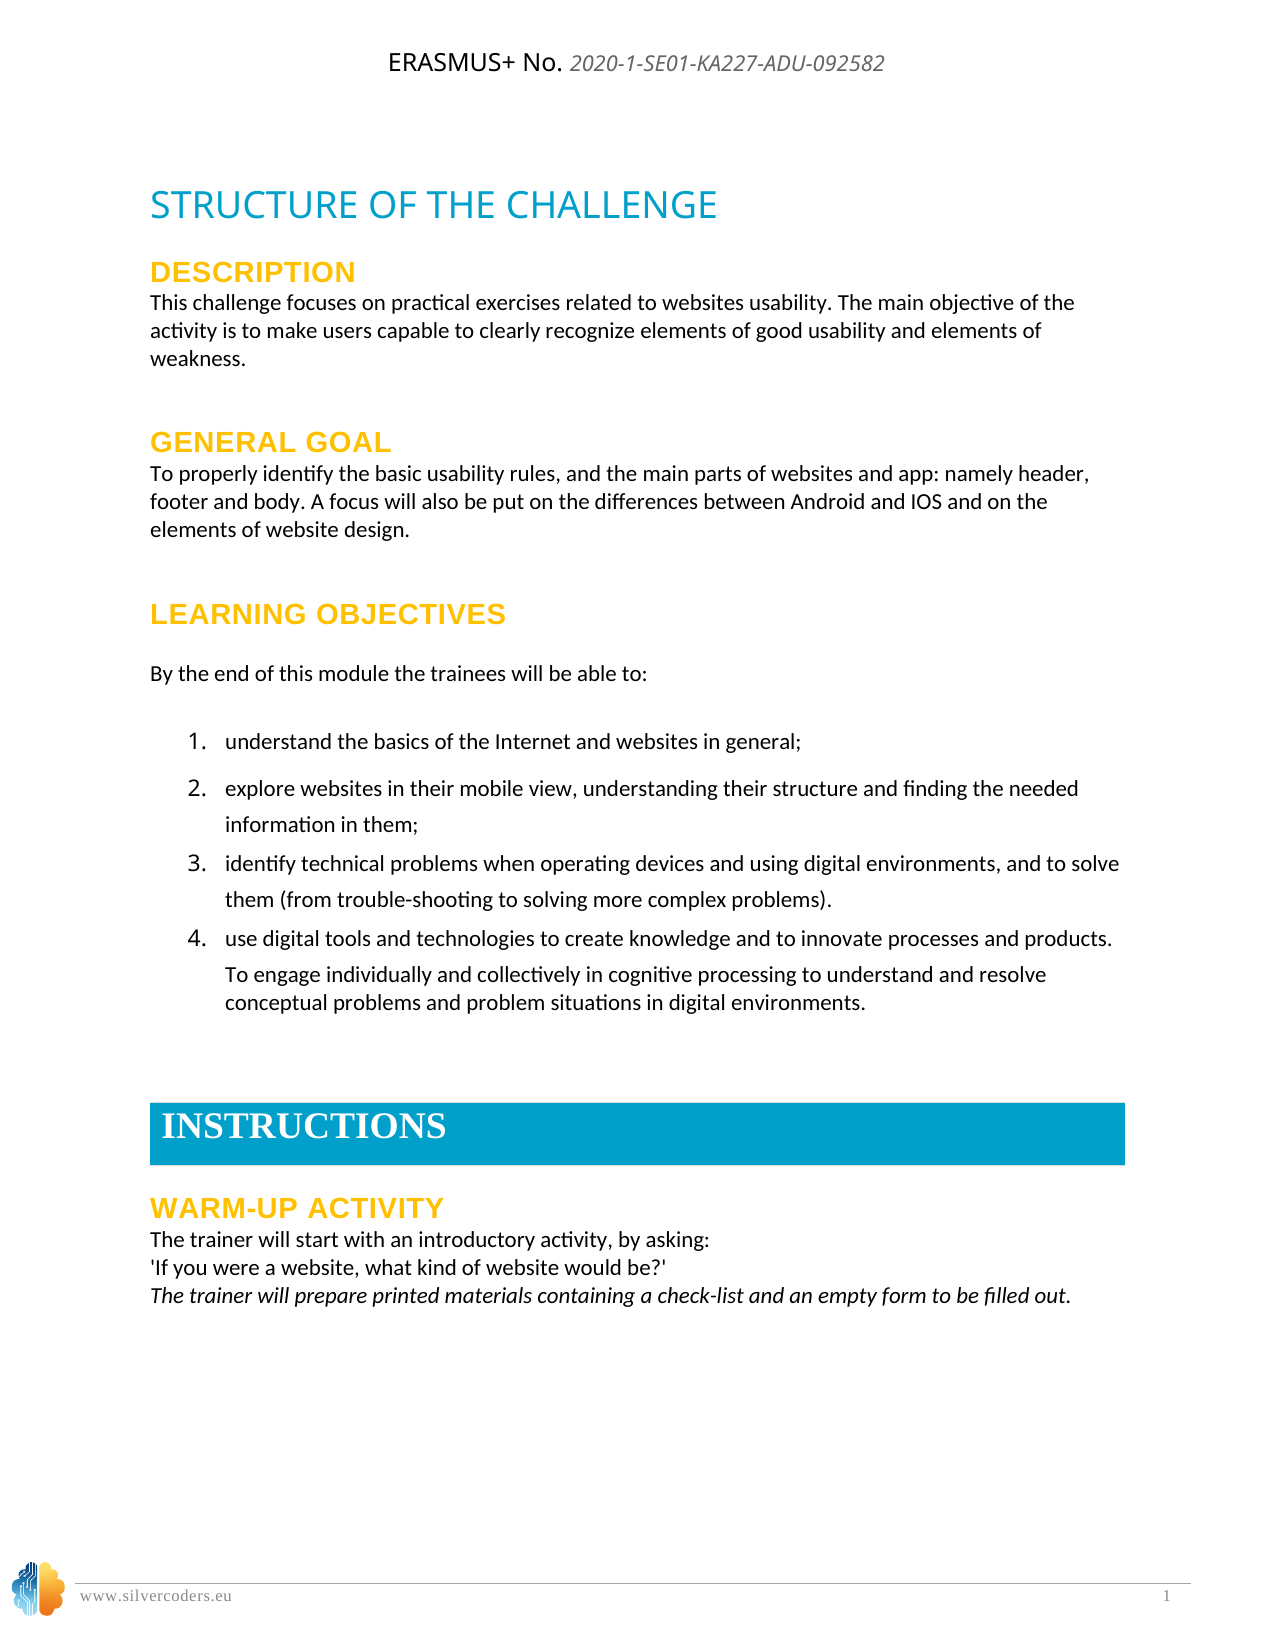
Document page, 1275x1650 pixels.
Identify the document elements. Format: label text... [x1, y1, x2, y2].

subtitle GENERAL GOAL [150, 425, 1125, 459]
list explore websites in their mobile view, understanding their structure and finding the needed information in them; [187, 763, 1125, 838]
subtitle DESCRIPTION [150, 255, 1125, 288]
text 'If you were a website, what kind of website would be?' [150, 1253, 1125, 1281]
subtitle warm-up activity [150, 1191, 1125, 1225]
table_header INSTRUCTIONS [150, 1103, 1125, 1165]
text The trainer will prepare printed materials containing a check-list and an empty form to be filled out. [150, 1281, 1125, 1309]
list use digital tools and technologies to create knowledge and to innovate processes and products. To engage individually and collectively in cognitive processing to understand and resolve conceptual problems and problem situations in digital environments. [187, 913, 1125, 1016]
text To properly identify the basic usability rules, and the main parts of websites and app: namely header, footer and body. A focus will also be put on the differences between Android and IOS and on the elements of website design. [150, 459, 1125, 543]
subtitle LEARNING OBJECTIVES [150, 597, 1125, 630]
text By the end of this module the trainees will be able to: [150, 659, 1125, 716]
text The trainer will start with an introductory activity, by asking: [150, 1225, 1125, 1253]
text STRUCTURE OF THE CHALLENGE [150, 179, 1125, 230]
list identify technical problems when operating devices and using digital environments, and to solve them (from trouble-shooting to solving more complex problems). [187, 838, 1125, 913]
picture [11, 1562, 65, 1616]
text This challenge focuses on practical exercises related to websites usability. The main objective of the activity is to make users capable to clearly recognize elements of good usability and elements of weakness. [150, 288, 1125, 372]
list understand the basics of the Internet and websites in general; [187, 716, 1125, 763]
